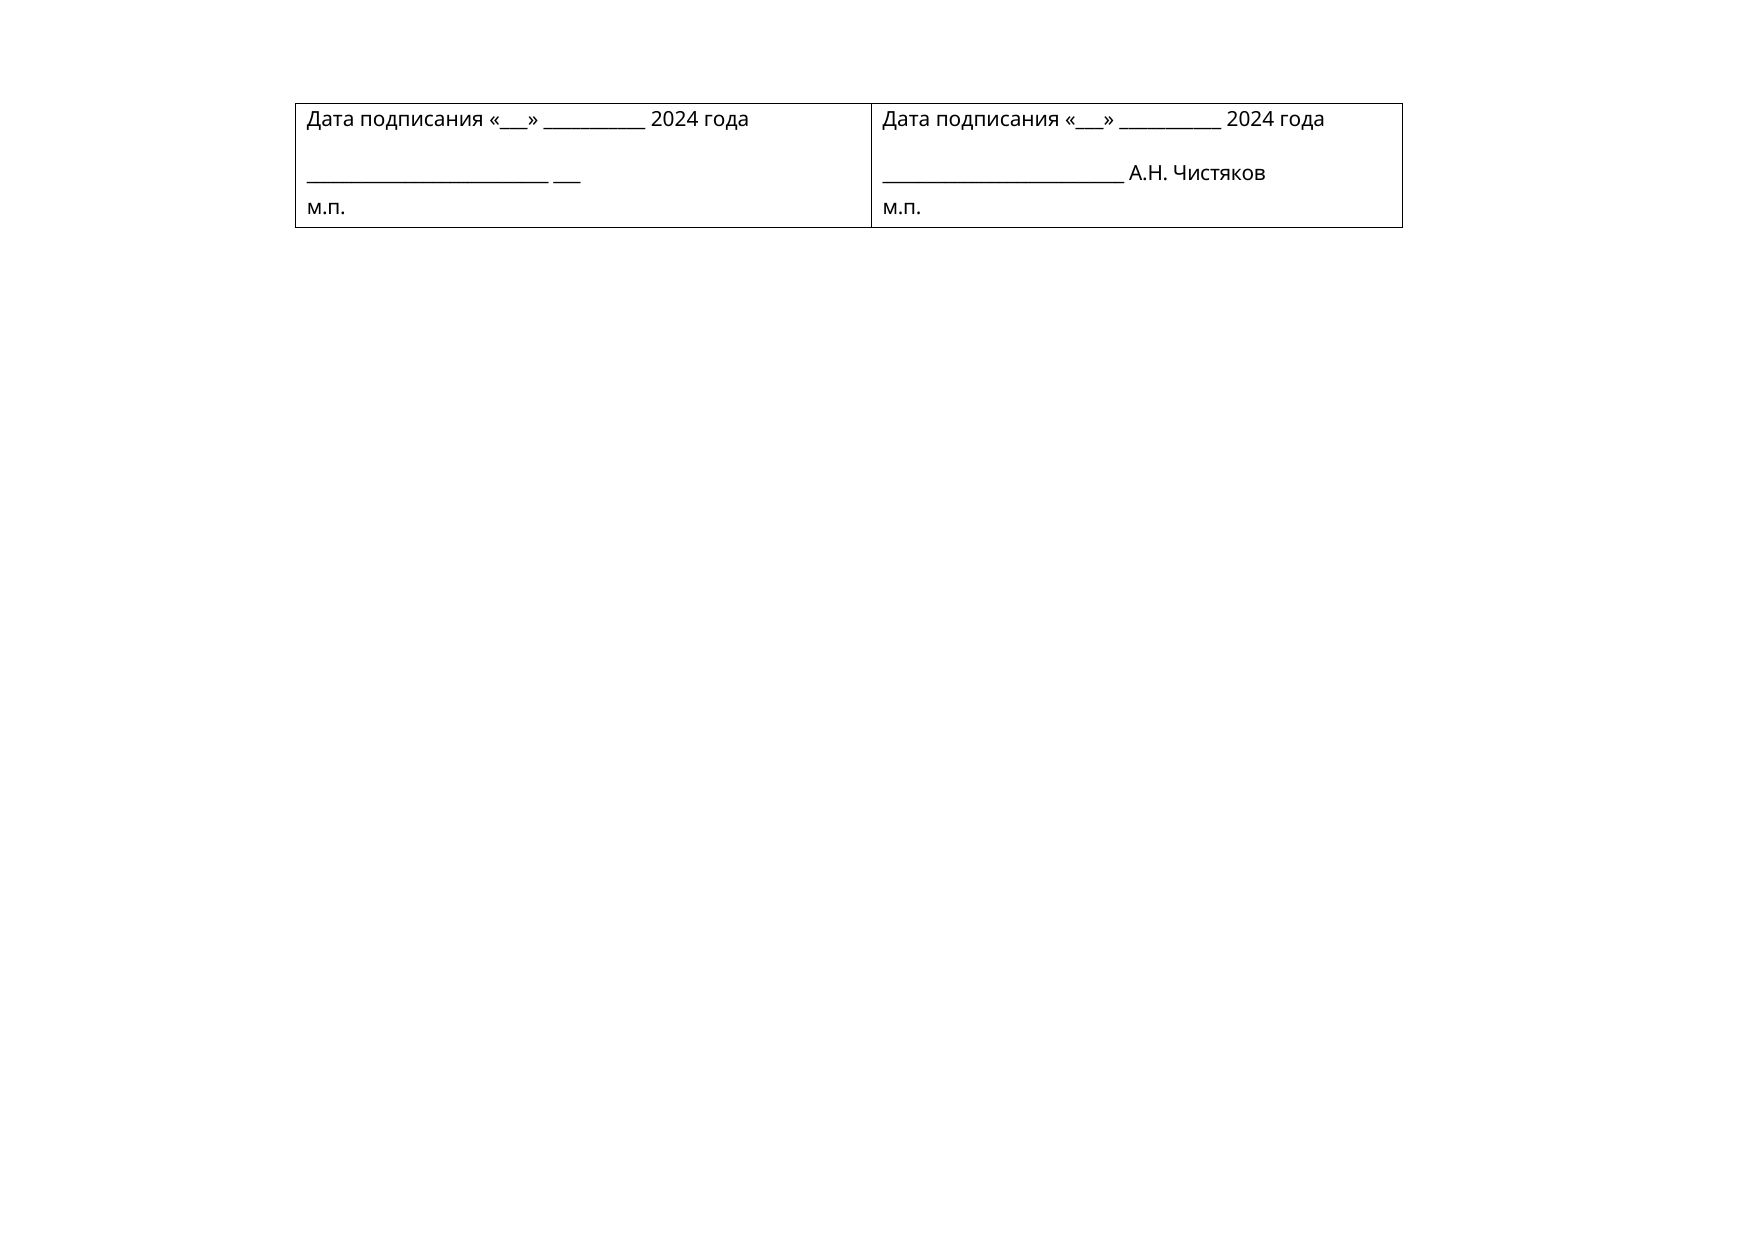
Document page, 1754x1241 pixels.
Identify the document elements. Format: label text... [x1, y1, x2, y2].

table_cell Дата подписания «___» ___________ 2024 года ___________________________ ___ м.п. [296, 104, 871, 227]
table_cell Дата подписания «___» ___________ 2024 года ___________________________ А.Н. Чистяков м.п. [872, 104, 1402, 227]
